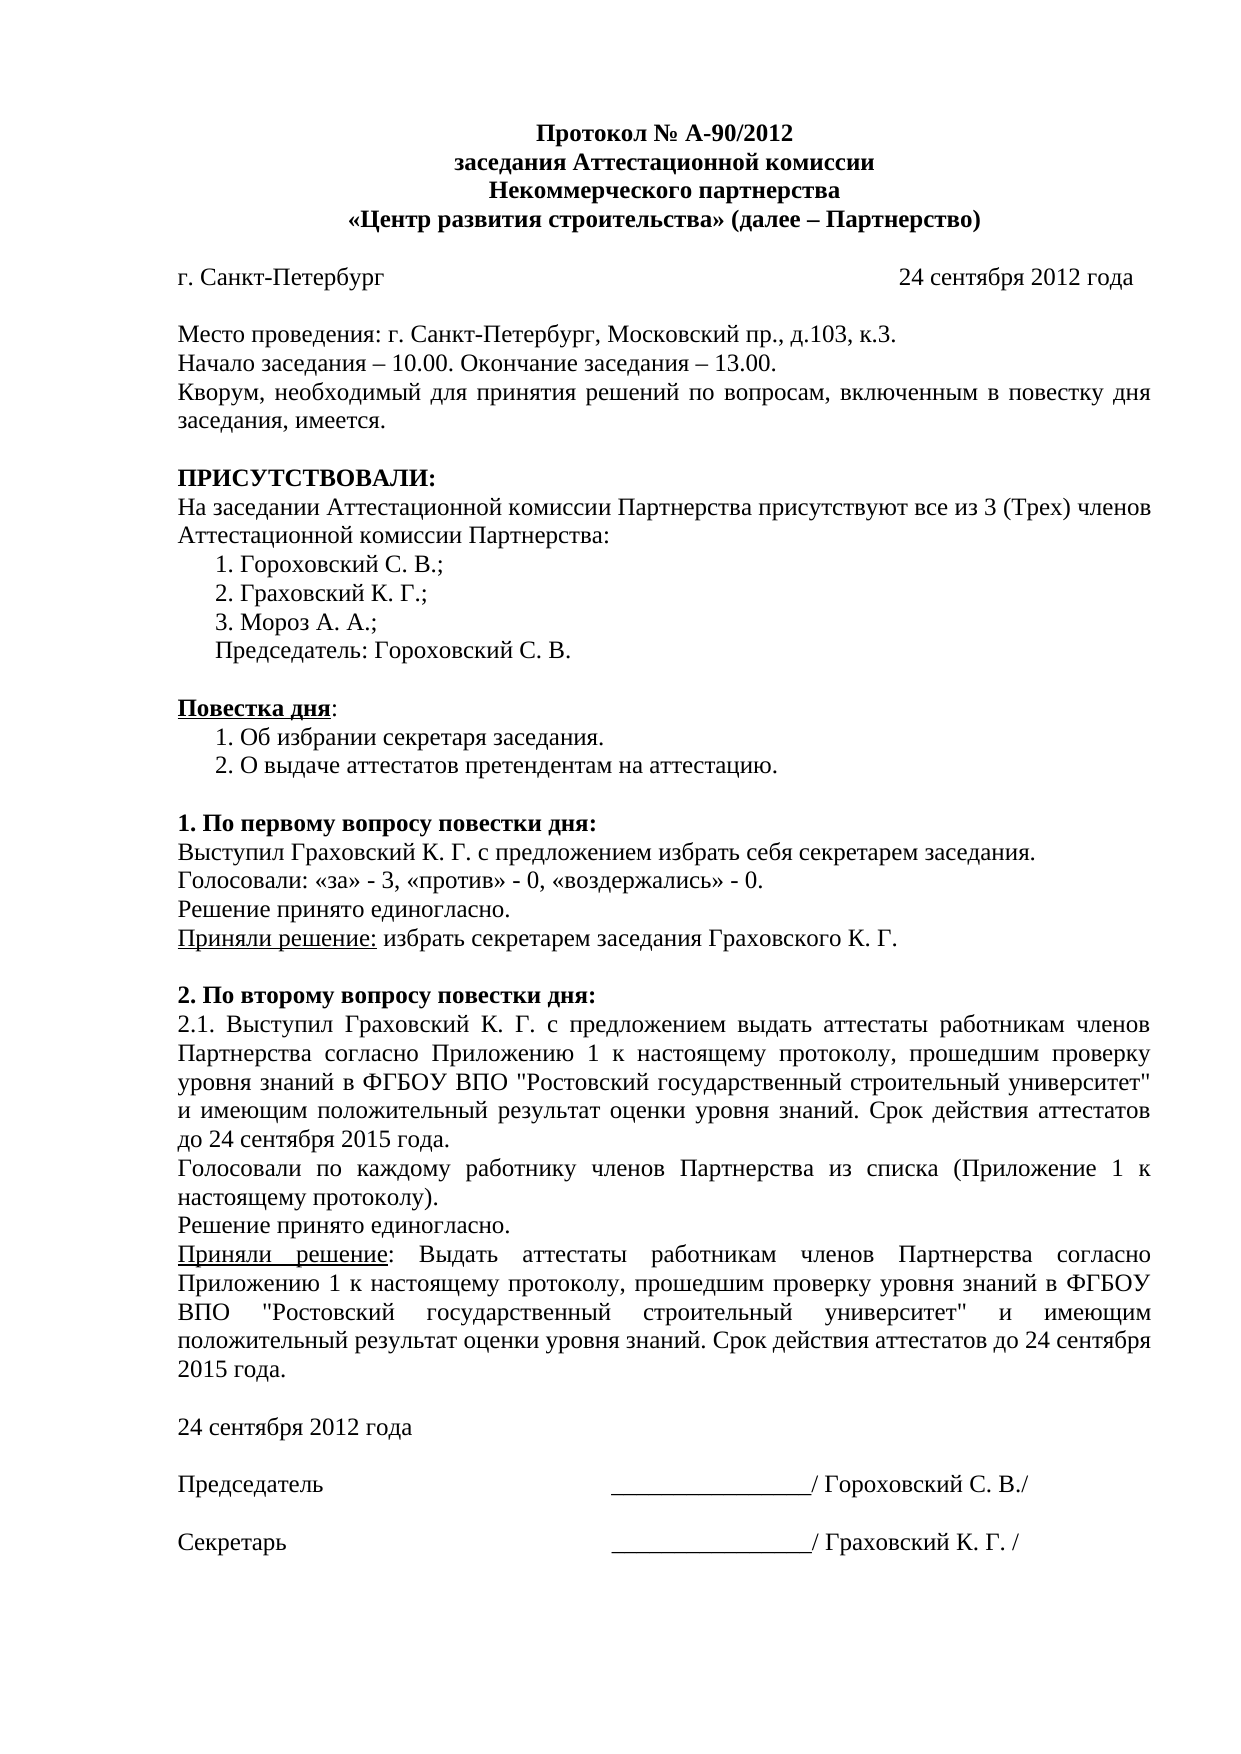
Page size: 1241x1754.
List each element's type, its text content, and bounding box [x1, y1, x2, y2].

text Приняли решение: избрать секретарем заседания Граховского К. Г. [177, 923, 1152, 952]
text Место проведения: г. Санкт-Петербург, Московский пр., д.103, к.3. [177, 319, 1152, 348]
text Голосовали: «за» - 3, «против» - 0, «воздержались» - 0. [177, 866, 1152, 894]
text 2. О выдаче аттестатов претендентам на аттестацию. [215, 751, 1152, 779]
text 1. По первому вопросу повестки дня: [177, 808, 1152, 837]
text На заседании Аттестационной комиссии Партнерства присутствуют все из 3 (Трех) членов Аттестационной комиссии Партнерства: [177, 492, 1152, 549]
text Повестка дня: [177, 693, 1152, 722]
text 2. Граховский К. Г.; [215, 578, 1152, 607]
text Секретарь ________________/ Граховский К. Г. / [177, 1527, 1152, 1556]
text 2.1. Выступил Граховский К. Г. с предложением выдать аттестаты работникам членов Партнерства согласно Приложению 1 к настоящему протоколу, прошедшим проверку уровня знаний в ФГБОУ ВПО "Ростовский государственный строительный университет" и имеющим положительный результат оценки уровня знаний. Срок действия аттестатов до 24 сентября 2015 года. [177, 1009, 1152, 1153]
text 1. Гороховский С. В.; [215, 549, 1152, 578]
text 3. Мороз А. А.; [215, 607, 1152, 636]
text Решение принято единогласно. [177, 894, 1152, 923]
text 1. Об избрании секретаря заседания. [215, 722, 1152, 751]
text Начало заседания – 10.00. Окончание заседания – 13.00. [177, 348, 1152, 377]
text Председатель ________________/ Гороховский С. В. / [177, 1469, 1152, 1498]
text ПРИСУТСТВОВАЛИ: [177, 463, 1152, 492]
text Выступил Граховский К. Г. с предложением избрать себя секретарем заседания. [177, 837, 1152, 866]
text Кворум, необходимый для принятия решений по вопросам, включенным в повестку дня заседания, имеется. [177, 377, 1152, 434]
text заседания Аттестационной комиссии [177, 147, 1152, 176]
text Председатель: Гороховский С. В. [215, 636, 1152, 664]
text Решение принято единогласно. [177, 1211, 1152, 1239]
text Приняли решение: Выдать аттестаты работникам членов Партнерства согласно Приложению 1 к настоящему протоколу, прошедшим проверку уровня знаний в ФГБОУ ВПО "Ростовский государственный строительный университет" и имеющим положительный результат оценки уровня знаний. Срок действия аттестатов до 24 сентября 2015 года. [177, 1239, 1152, 1383]
text Голосовали по каждому работнику членов Партнерства из списка (Приложение 1 к настоящему протоколу). [177, 1153, 1152, 1211]
text «Центр развития строительства» (далее – Партнерство) [177, 204, 1152, 233]
text 2. По второму вопросу повестки дня: [177, 981, 1152, 1009]
text г. Санкт-Петербург 24 сентября 2012 года [177, 262, 1152, 291]
text Некоммерческого партнерства [177, 176, 1152, 204]
text Протокол № А-90/2012 [177, 118, 1152, 147]
text 24 сентября 2012 года [177, 1412, 1152, 1441]
